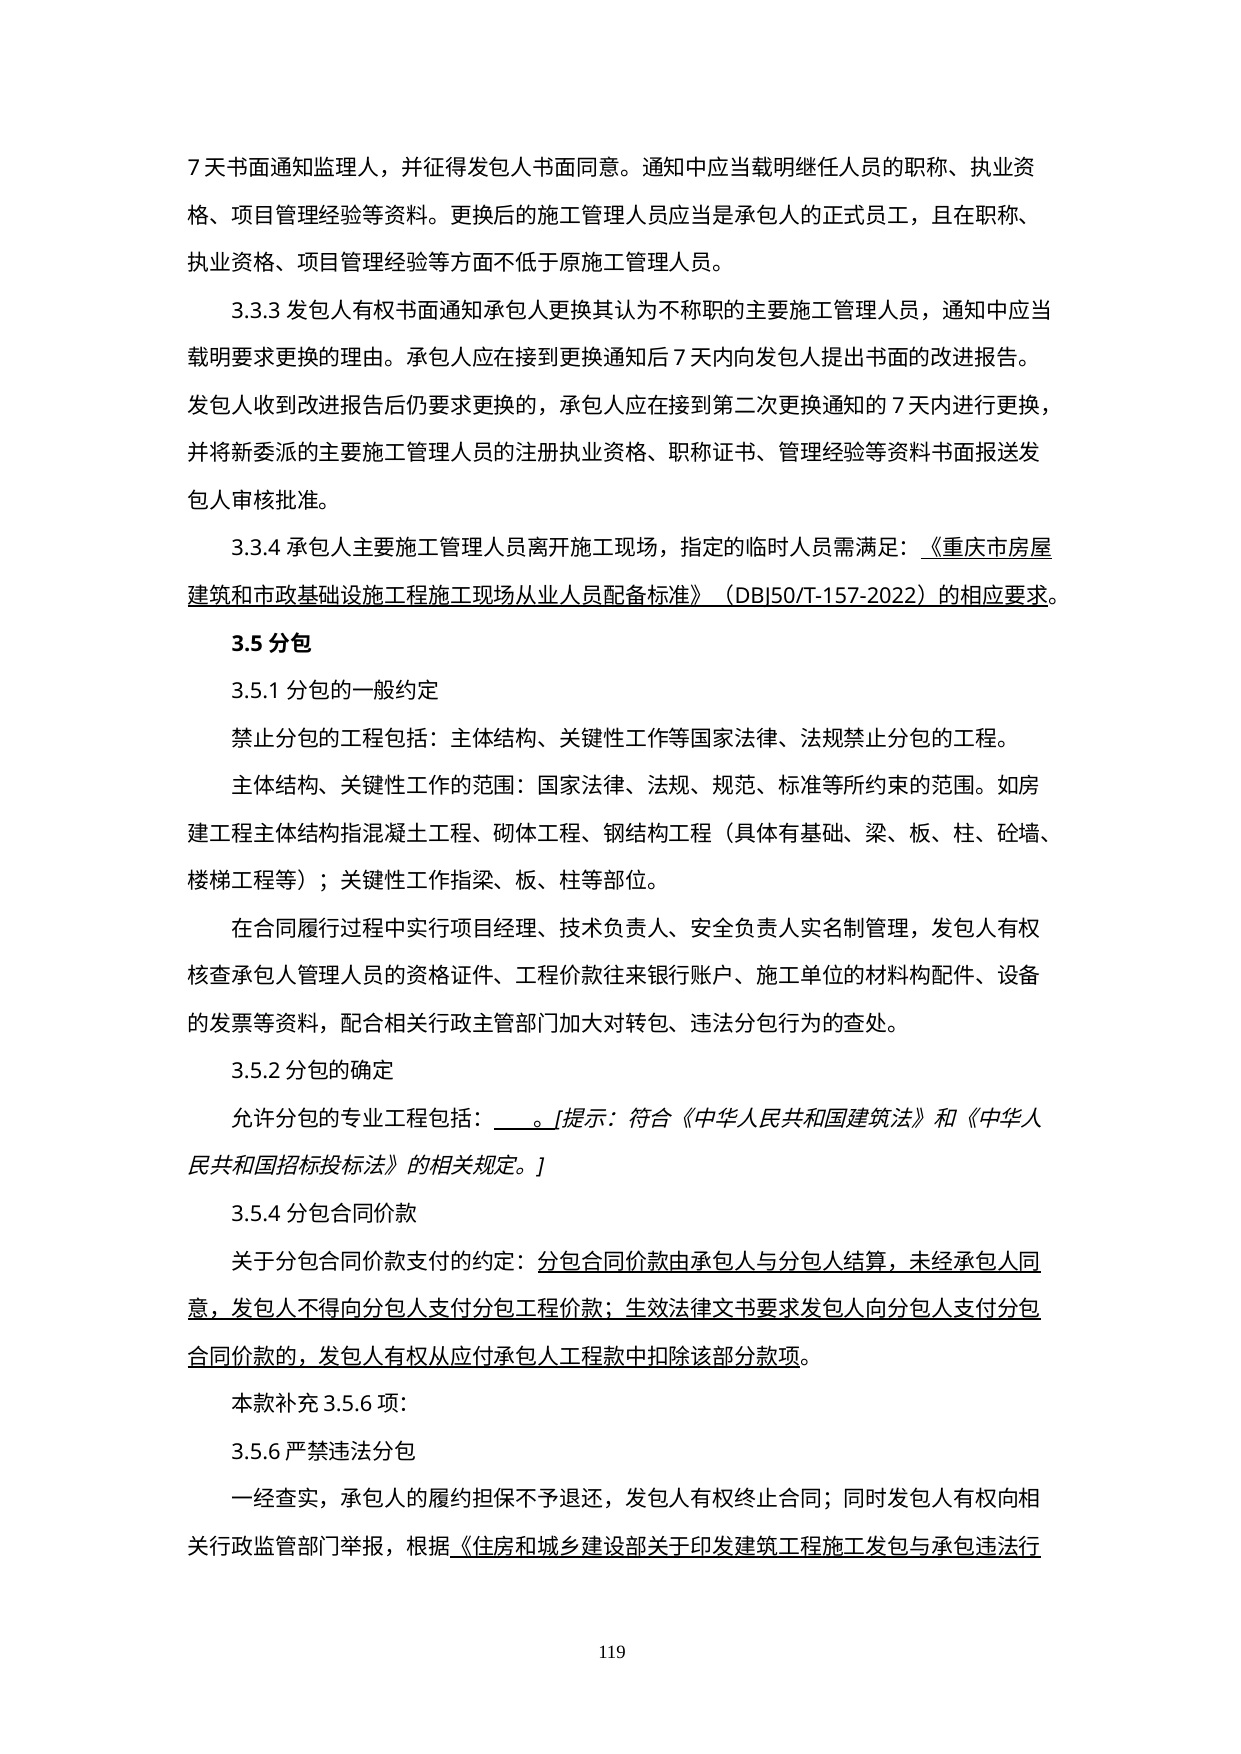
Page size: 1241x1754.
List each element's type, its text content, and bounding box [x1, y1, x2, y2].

text 本款补充3.5.6项： [187, 1386, 1053, 1418]
text 主体结构、关键性工作的范围：国家法律、法规、规范、标准等所约束的范围。如房建工程主体结构指混凝土工程、砌体工程、钢结构工程（具体有基础、梁、板、柱、砼墙、楼梯工程等）；关键性工作指梁、板、柱等部位。 [187, 768, 1053, 895]
text 禁止分包的工程包括：主体结构、关键性工作等国家法律、法规禁止分包的工程。 [187, 721, 1053, 752]
text 允许分包的专业工程包括： 。[提示：符合《中华人民共和国建筑法》和《中华人民共和国招标投标法》的相关规定。] [187, 1101, 1053, 1180]
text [187, 1481, 1053, 1561]
text 3.3.3 发包人有权书面通知承包人更换其认为不称职的主要施工管理人员，通知中应当载明要求更换的理由。承包人应在接到更换通知后7天内向发包人提出书面的改进报告。发包人收到改进报告后仍要求更换的，承包人应在接到第二次更换通知的7天内进行更换，并将新委派的主要施工管理人员的注册执业资格、职称证书、管理经验等资料书面报送发包人审核批准。 [187, 293, 1053, 514]
text 3.3.4 承包人主要施工管理人员离开施工现场，指定的临时人员需满足：《重庆市房屋建筑和市政基础设施工程施工现场从业人员配备标准》（DBJ50/T-157-2022）的相应要求。 [187, 530, 1053, 610]
text 3.5.2分包的确定 [187, 1053, 1053, 1085]
text 关于分包合同价款支付的约定：分包合同价款由承包人与分包人结算，未经承包人同意，发包人不得向分包人支付分包工程价款；生效法律文书要求发包人向分包人支付分包合同价款的，发包人有权从应付承包人工程款中扣除该部分款项。 [187, 1244, 1053, 1370]
text 在合同履行过程中实行项目经理、技术负责人、安全负责人实名制管理，发包人有权核查承包人管理人员的资格证件、工程价款往来银行账户、施工单位的材料构配件、设备的发票等资料，配合相关行政主管部门加大对转包、违法分包行为的查处。 [187, 911, 1053, 1037]
text 3.5.1 分包的一般约定 [187, 673, 1053, 705]
subtitle 3.5 分包 [187, 626, 1053, 657]
text 3.5.6严禁违法分包 [187, 1434, 1053, 1466]
text 3.5.4 分包合同价款 [187, 1196, 1053, 1228]
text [187, 150, 1053, 277]
